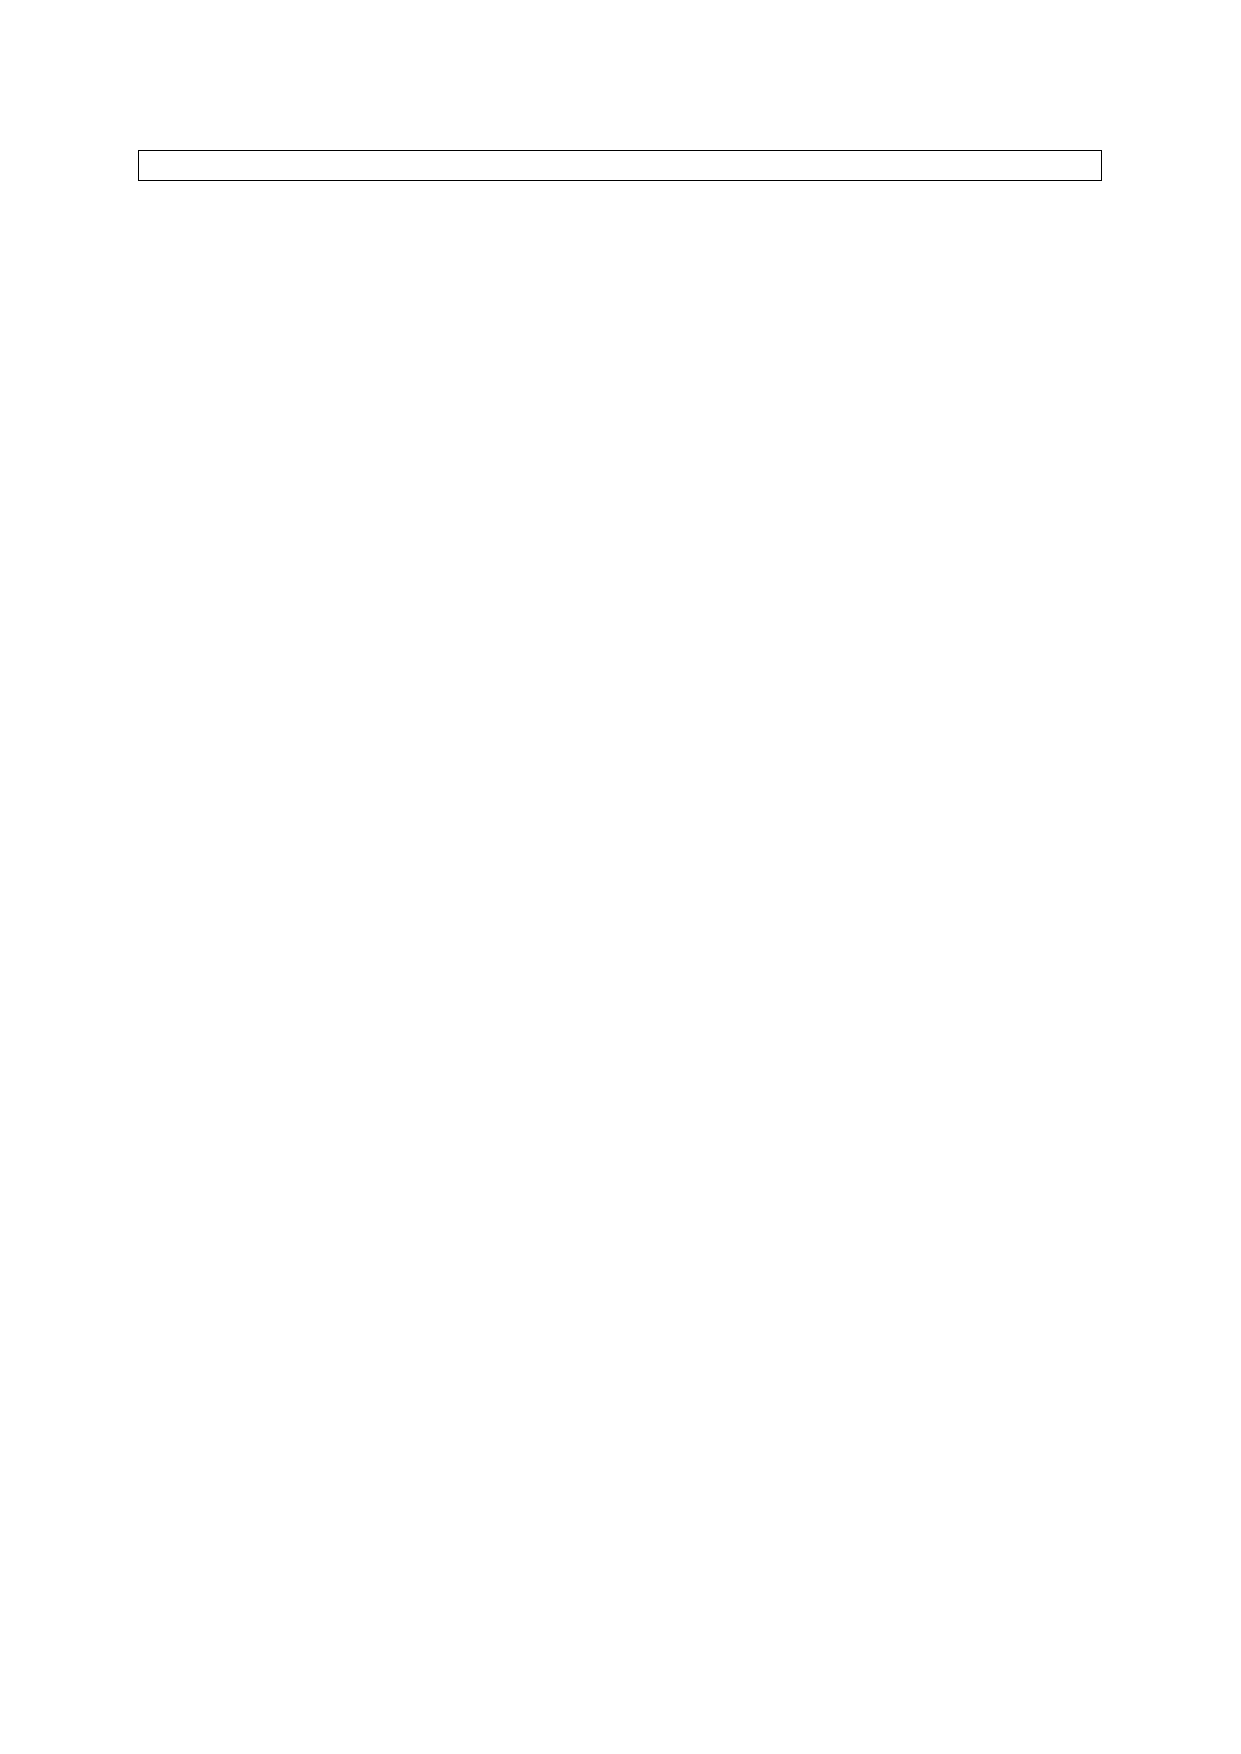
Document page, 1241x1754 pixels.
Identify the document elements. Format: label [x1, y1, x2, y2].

table_header [139, 151, 1101, 180]
